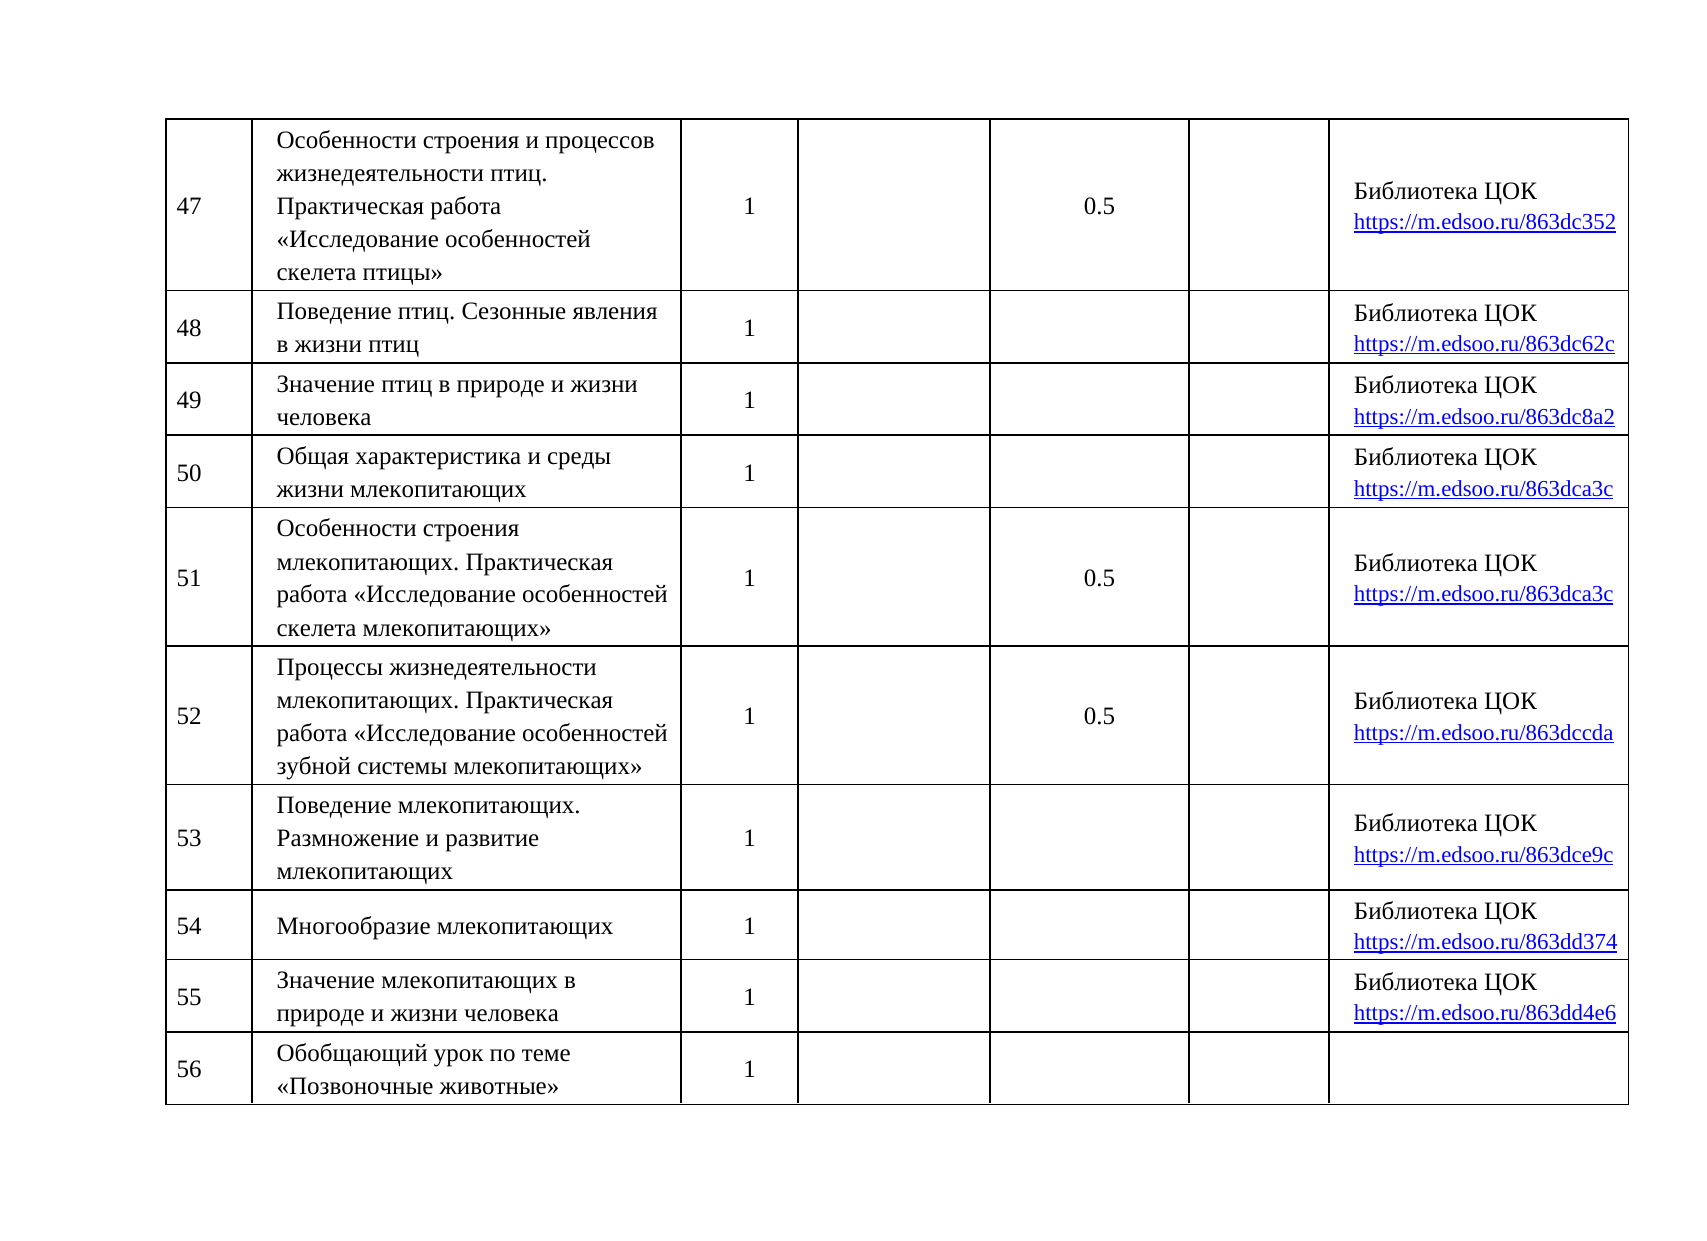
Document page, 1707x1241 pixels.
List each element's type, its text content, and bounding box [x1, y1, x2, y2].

table_cell 49 [167, 364, 251, 434]
table_cell 1 [682, 436, 797, 507]
table_cell [799, 120, 989, 289]
table_cell [799, 891, 989, 959]
table_cell Общая характеристика и среды жизни млекопитающих [253, 436, 680, 507]
table_cell [991, 891, 1188, 959]
table_cell 0.5 [991, 508, 1188, 645]
table_cell [799, 1033, 989, 1103]
table_cell Библиотека ЦОК https://m.edsoo.ru/863dca3c [1330, 508, 1628, 645]
table_cell Поведение птиц. Сезонные явления в жизни птиц [253, 291, 680, 362]
table_cell [991, 1033, 1188, 1103]
table_cell Библиотека ЦОК https://m.edsoo.ru/863dd374 [1330, 891, 1628, 959]
table_cell [991, 785, 1188, 889]
table_cell [1190, 960, 1328, 1031]
table_cell [1190, 1033, 1328, 1103]
table_cell 1 [682, 291, 797, 362]
table_cell 54 [167, 891, 251, 959]
table_cell Значение млекопитающих в природе и жизни человека [253, 960, 680, 1031]
table_cell Библиотека ЦОК https://m.edsoo.ru/863dd4e6 [1330, 960, 1628, 1031]
table_cell [1190, 647, 1328, 784]
table_cell 47 [167, 120, 251, 289]
table_cell [1190, 436, 1328, 507]
table_cell 0.5 [991, 120, 1188, 289]
table_cell 1 [682, 508, 797, 645]
table_cell [799, 436, 989, 507]
table_cell 53 [167, 785, 251, 889]
table_cell Библиотека ЦОК https://m.edsoo.ru/863dc352 [1330, 120, 1628, 289]
table_cell [799, 960, 989, 1031]
table_cell [799, 291, 989, 362]
table_cell 0.5 [991, 647, 1188, 784]
table_cell [1190, 364, 1328, 434]
table_cell [799, 647, 989, 784]
table_cell 50 [167, 436, 251, 507]
table_cell [1190, 120, 1328, 289]
table_cell [1330, 1033, 1628, 1103]
table_cell Значение птиц в природе и жизни человека [253, 364, 680, 434]
table_cell 1 [682, 960, 797, 1031]
table_cell [991, 960, 1188, 1031]
table_cell 51 [167, 508, 251, 645]
table_cell [1190, 291, 1328, 362]
table_cell Библиотека ЦОК https://m.edsoo.ru/863dccda [1330, 647, 1628, 784]
table_cell [991, 436, 1188, 507]
table_cell [1190, 508, 1328, 645]
table_cell 1 [682, 785, 797, 889]
table_cell 1 [682, 120, 797, 289]
table_cell Библиотека ЦОК https://m.edsoo.ru/863dc8a2 [1330, 364, 1628, 434]
table_cell 52 [167, 647, 251, 784]
table_cell Библиотека ЦОК https://m.edsoo.ru/863dc62c [1330, 291, 1628, 362]
table_cell Многообразие млекопитающих [253, 891, 680, 959]
table_cell 1 [682, 1033, 797, 1103]
table_cell 1 [682, 364, 797, 434]
table_cell Особенности строения млекопитающих. Практическая работа «Исследование особенностей скелета млекопитающих» [253, 508, 680, 645]
table_cell 48 [167, 291, 251, 362]
table_cell [799, 364, 989, 434]
table_cell [1190, 891, 1328, 959]
table_cell [991, 291, 1188, 362]
table_cell Библиотека ЦОК https://m.edsoo.ru/863dce9c [1330, 785, 1628, 889]
table_cell [799, 785, 989, 889]
table_cell 1 [682, 891, 797, 959]
table_cell Процессы жизнедеятельности млекопитающих. Практическая работа «Исследование особенностей зубной системы млекопитающих» [253, 647, 680, 784]
table_cell Поведение млекопитающих. Размножение и развитие млекопитающих [253, 785, 680, 889]
table_cell 55 [167, 960, 251, 1031]
table_cell 1 [682, 647, 797, 784]
table_cell 56 [167, 1033, 251, 1103]
table_cell [799, 508, 989, 645]
table_cell Особенности строения и процессов жизнедеятельности птиц. Практическая работа «Исследование особенностей скелета птицы» [253, 120, 680, 289]
table_cell [1190, 785, 1328, 889]
table_cell Обобщающий урок по теме «Позвоночные животные» [253, 1033, 680, 1103]
table_cell [991, 364, 1188, 434]
table_cell Библиотека ЦОК https://m.edsoo.ru/863dca3c [1330, 436, 1628, 507]
